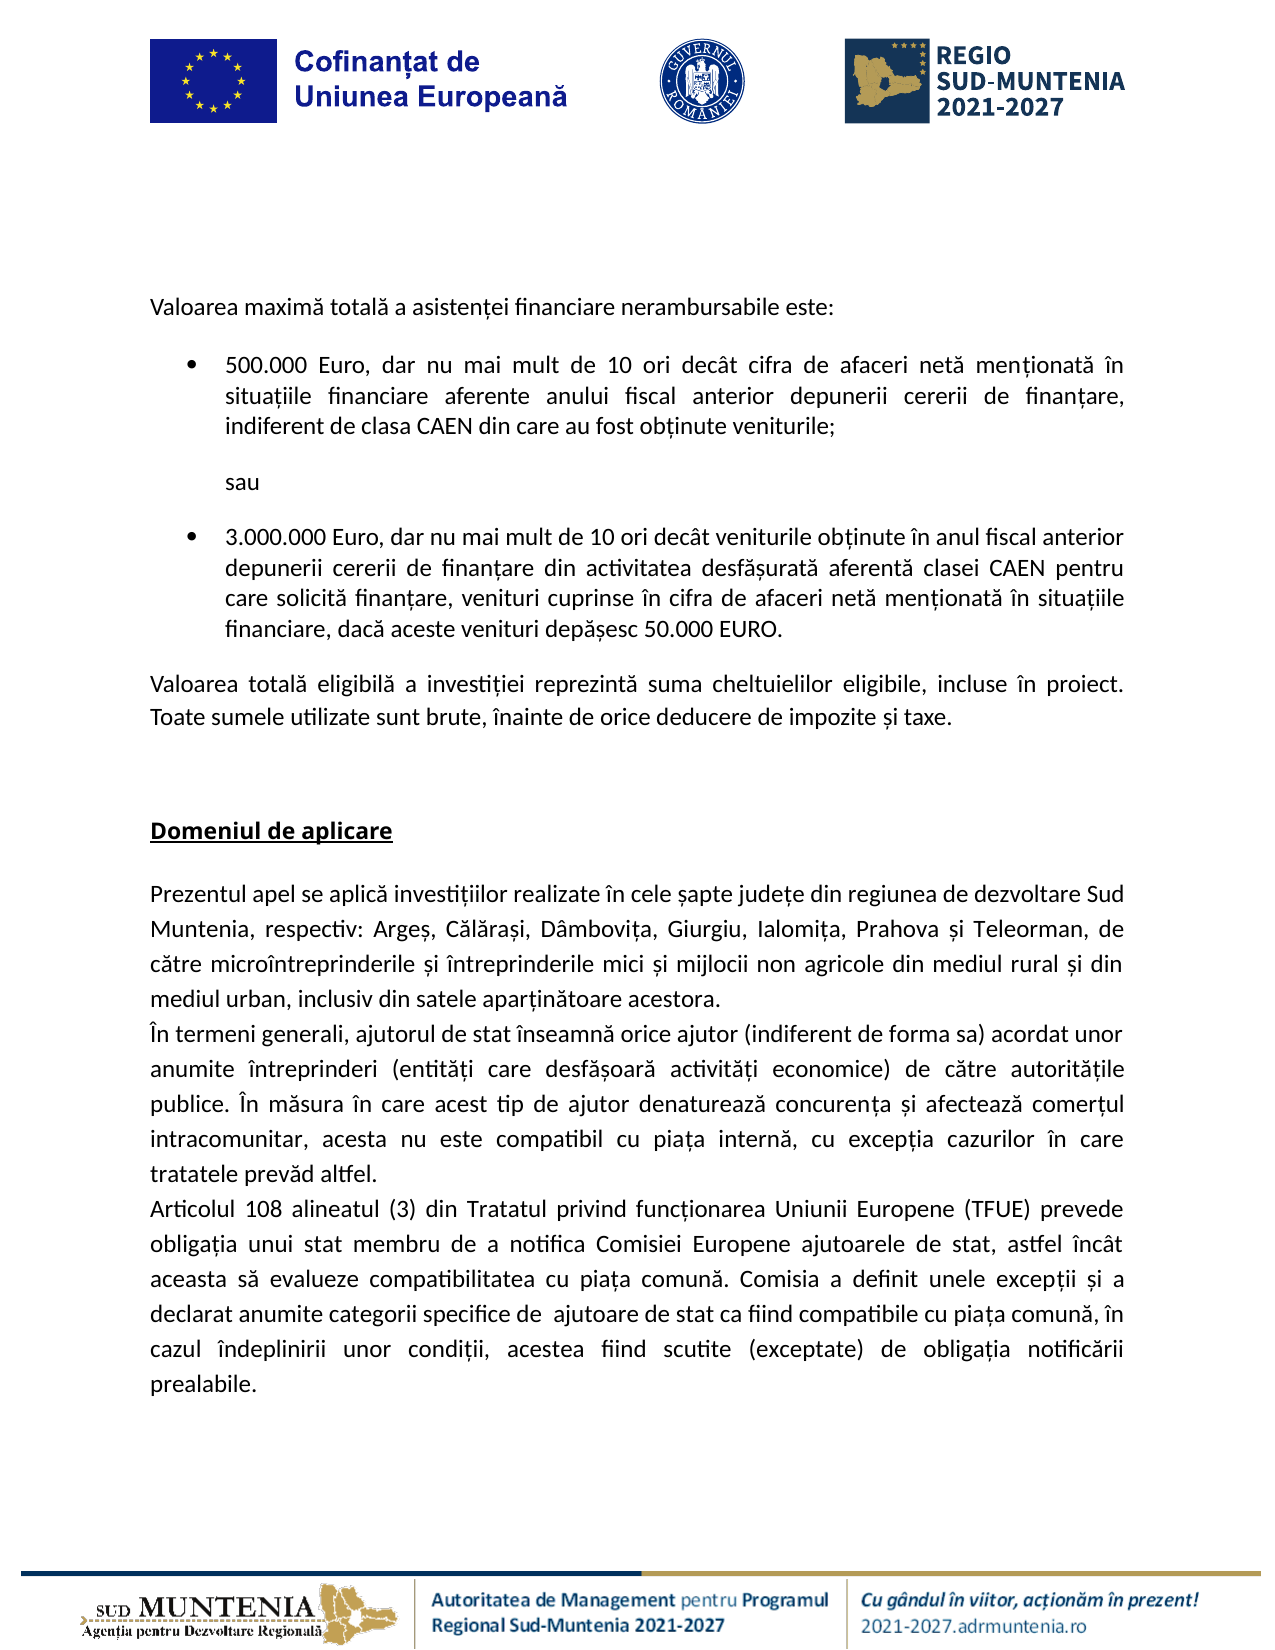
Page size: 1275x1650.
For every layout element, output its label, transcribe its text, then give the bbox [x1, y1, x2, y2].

text În termeni generali, ajutorul de stat înseamnă orice ajutor (indiferent de forma sa) acordat unor anumite întreprinderi (entități care desfășoară activități economice) de către autoritățile publice. În măsura în care acest tip de ajutor denaturează concurența și afectează comerțul intracomunitar, acesta nu este compatibil cu piața internă, cu excepția cazurilor în care tratatele prevăd altfel. [150, 1018, 1125, 1189]
text Valoarea totală eligibilă a investiției reprezintă suma cheltuielilor eligibile, incluse în proiect. Toate sumele utilizate sunt brute, înainte de orice deducere de impozite şi taxe. [150, 669, 1125, 732]
text Domeniul de aplicare [150, 815, 1125, 846]
text Valoarea maximă totală a asistenței financiare nerambursabile este: [150, 292, 1125, 322]
text Prezentul apel se aplică investițiilor realizate în cele șapte județe din regiunea de dezvoltare Sud Muntenia, respectiv: Argeș, Călărași, Dâmbovița, Giurgiu, Ialomița, Prahova și Teleorman, de către microîntreprinderile și întreprinderile mici și mijlocii non agricole din mediul rural și din mediul urban, inclusiv din satele aparținătoare acestora. [150, 878, 1125, 1014]
picture [21, 1571, 1262, 1650]
list 3.000.000 Euro, dar nu mai mult de 10 ori decât veniturile obținute în anul fiscal anterior depunerii cererii de finanțare din activitatea desfășurată aferentă clasei CAEN pentru care solicită finanțare, venituri cuprinse în cifra de afaceri netă menționată în situațiile financiare, dacă aceste venituri depășesc 50.000 EURO. [187, 522, 1125, 644]
list 500.000 Euro, dar nu mai mult de 10 ori decât cifra de afaceri netă menționată în situațiile financiare aferente anului fiscal anterior depunerii cererii de finanțare, indiferent de clasa CAEN din care au fost obținute veniturile; [187, 349, 1125, 441]
text Articolul 108 alineatul (3) din Tratatul privind funcţionarea Uniunii Europene (TFUE) prevede obligaţia unui stat membru de a notifica Comisiei Europene ajutoarele de stat, astfel încât aceasta să evalueze compatibilitatea cu piaţa comună. Comisia a definit unele excepții și a declarat anumite categorii specifice de ajutoare de stat ca fiind compatibile cu piața comună, în cazul îndeplinirii unor condiții, acestea fiind scutite (exceptate) de obligaţia notificării prealabile. [150, 1193, 1125, 1399]
list sau [225, 466, 1125, 497]
